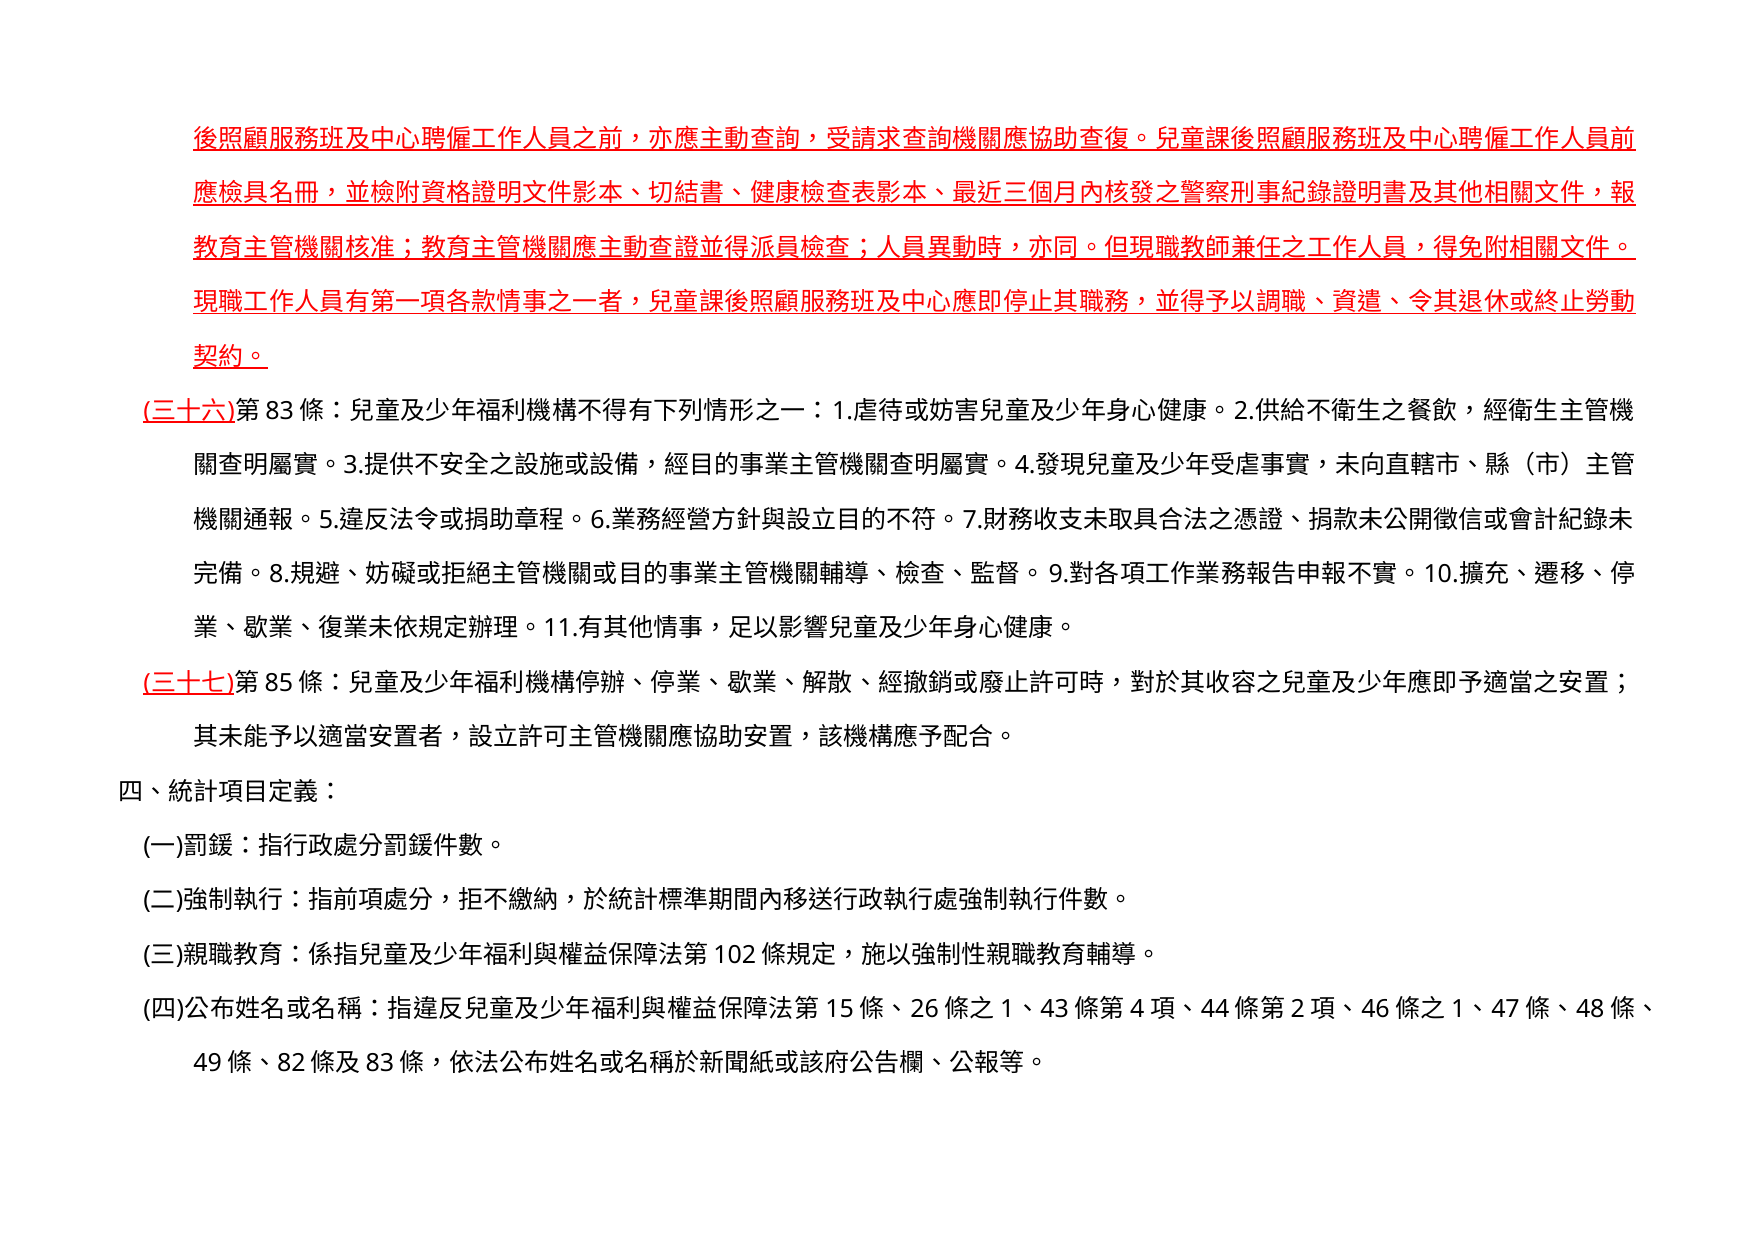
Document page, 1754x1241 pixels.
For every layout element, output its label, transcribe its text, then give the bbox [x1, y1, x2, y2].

text (四)公布姓名或名稱：指違反兒童及少年福利與權益保障法第15條、26條之1、43條第4項、44條第2項、46條之1、47條、48條、49條、82條及83條，依法公布姓名或名稱於新聞紙或該府公告欄、公報等。 [143, 988, 1636, 1079]
text 四、統計項目定義： [118, 771, 1636, 807]
text (三十六)第83條：兒童及少年福利機構不得有下列情形之一：1.虐待或妨害兒童及少年身心健康。2.供給不衛生之餐飲，經衛生主管機關查明屬實。3.提供不安全之設施或設備，經目的事業主管機關查明屬實。4.發現兒童及少年受虐事實，未向直轄市、縣（市）主管機關通報。5.違反法令或捐助章程。6.業務經營方針與設立目的不符。7.財務收支未取具合法之憑證、捐款未公開徵信或會計紀錄未完備。8.規避、妨礙或拒絕主管機關或目的事業主管機關輔導、檢查、監督。9.對各項工作業務報告申報不實。10.擴充、遷移、停業、歇業、復業未依規定辦理。11.有其他情事，足以影響兒童及少年身心健康。 [143, 390, 1636, 644]
text (二)強制執行：指前項處分，拒不繳納，於統計標準期間內移送行政執行處強制執行件數。 [143, 880, 1636, 916]
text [143, 118, 1636, 372]
text (三)親職教育：係指兒童及少年福利與權益保障法第102條規定，施以強制性親職教育輔導。 [143, 934, 1636, 970]
text (三十七)第85條：兒童及少年福利機構停辦、停業、歇業、解散、經撤銷或廢止許可時，對於其收容之兒童及少年應即予適當之安置；其未能予以適當安置者，設立許可主管機關應協助安置，該機構應予配合。 [143, 662, 1636, 753]
text (一)罰鍰：指行政處分罰鍰件數。 [143, 825, 1636, 862]
